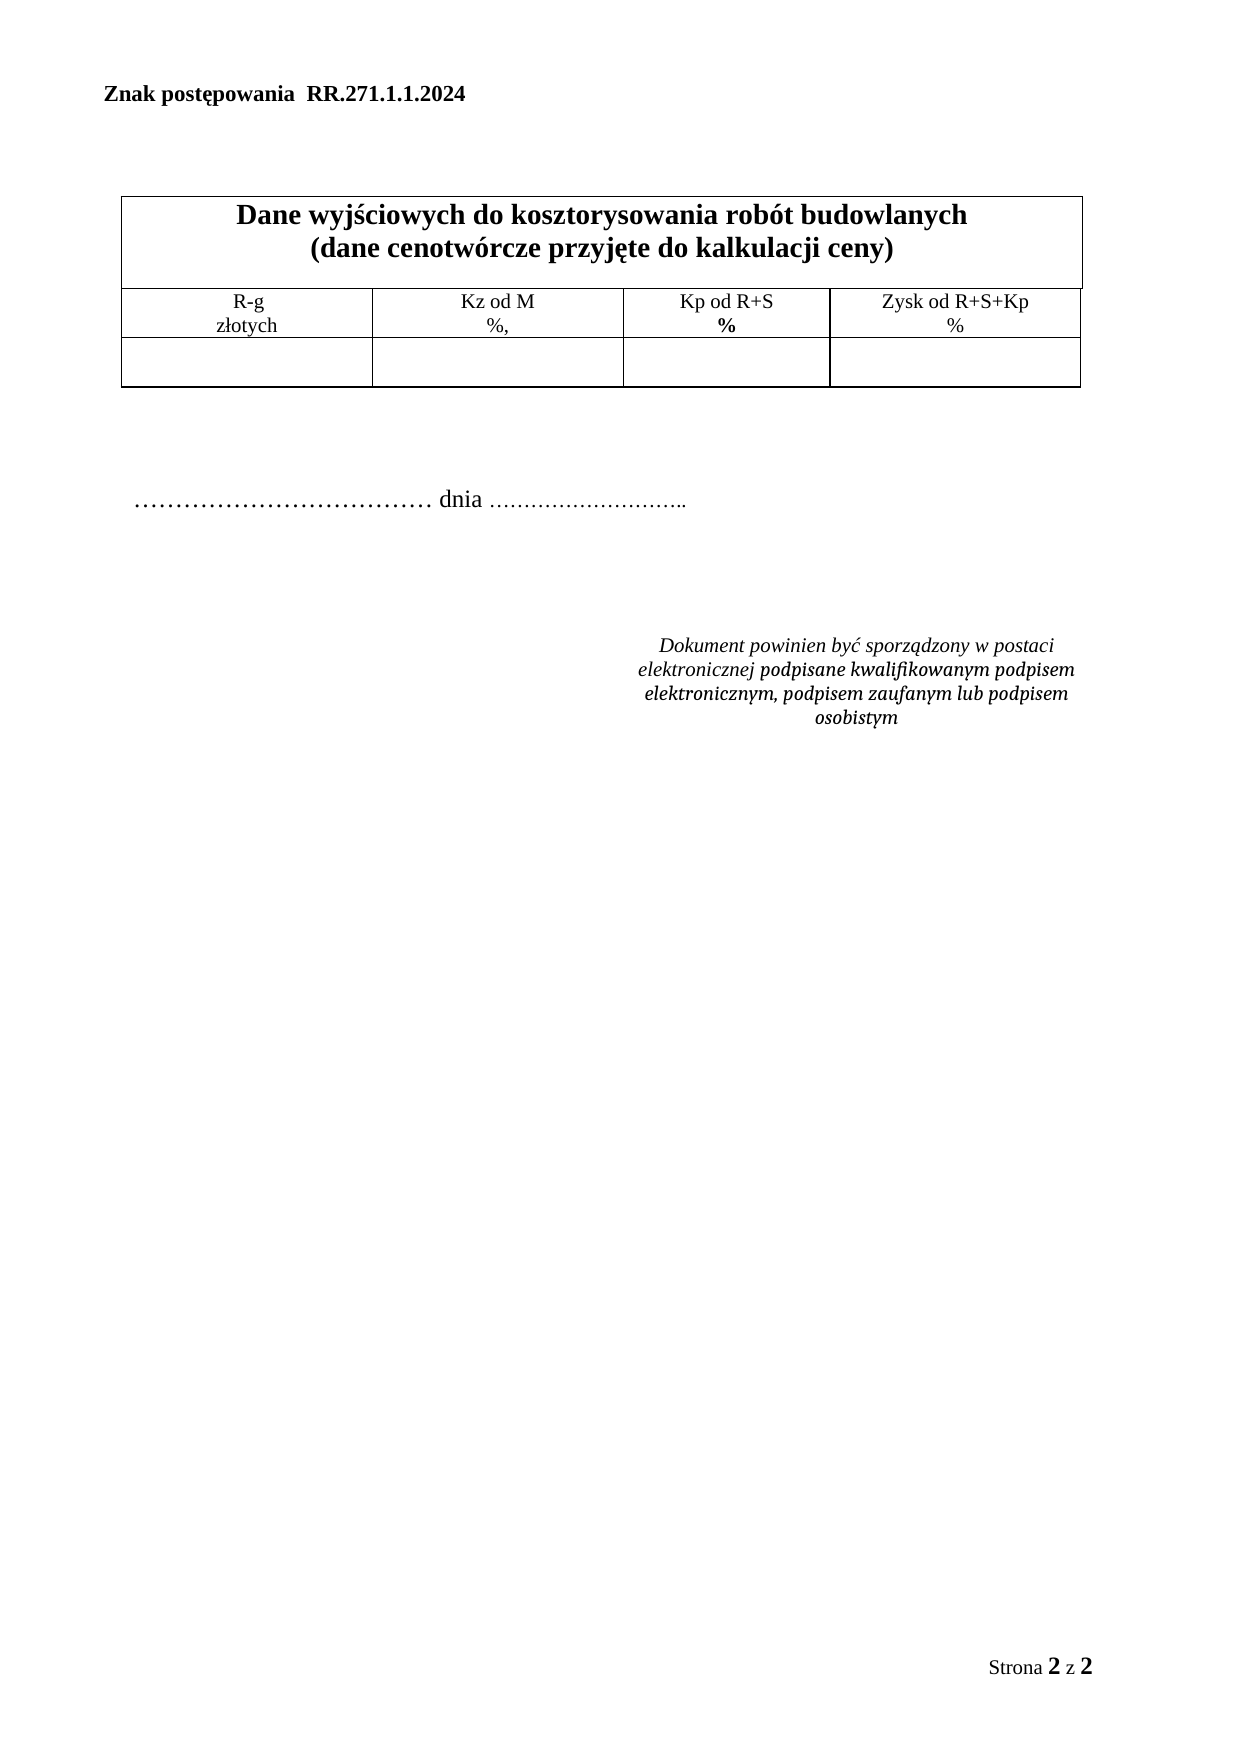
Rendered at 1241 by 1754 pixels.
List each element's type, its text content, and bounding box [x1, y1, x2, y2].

table_cell [122, 338, 372, 386]
table_cell [624, 338, 829, 386]
table_cell Zysk od R+S+Kp % [831, 289, 1080, 337]
text Dokument powinien być sporządzony w postaci elektronicznej podpisane kwalifikowanym podpisem elektronicznym, podpisem zaufanym lub podpisem osobistym [620, 633, 1093, 729]
table_header Dane wyjściowych do kosztorysowania robót budowlanych (dane cenotwórcze przyjęte do kalkulacji ceny) [122, 197, 1082, 288]
text ……………………………… dnia ……………………….. [133, 484, 1092, 512]
table_cell [831, 338, 1080, 386]
table_cell Kz od M %, [373, 289, 623, 337]
table_cell [373, 338, 623, 386]
table_cell R-g złotych [122, 289, 372, 337]
table_cell Kp od R+S % [624, 289, 829, 337]
